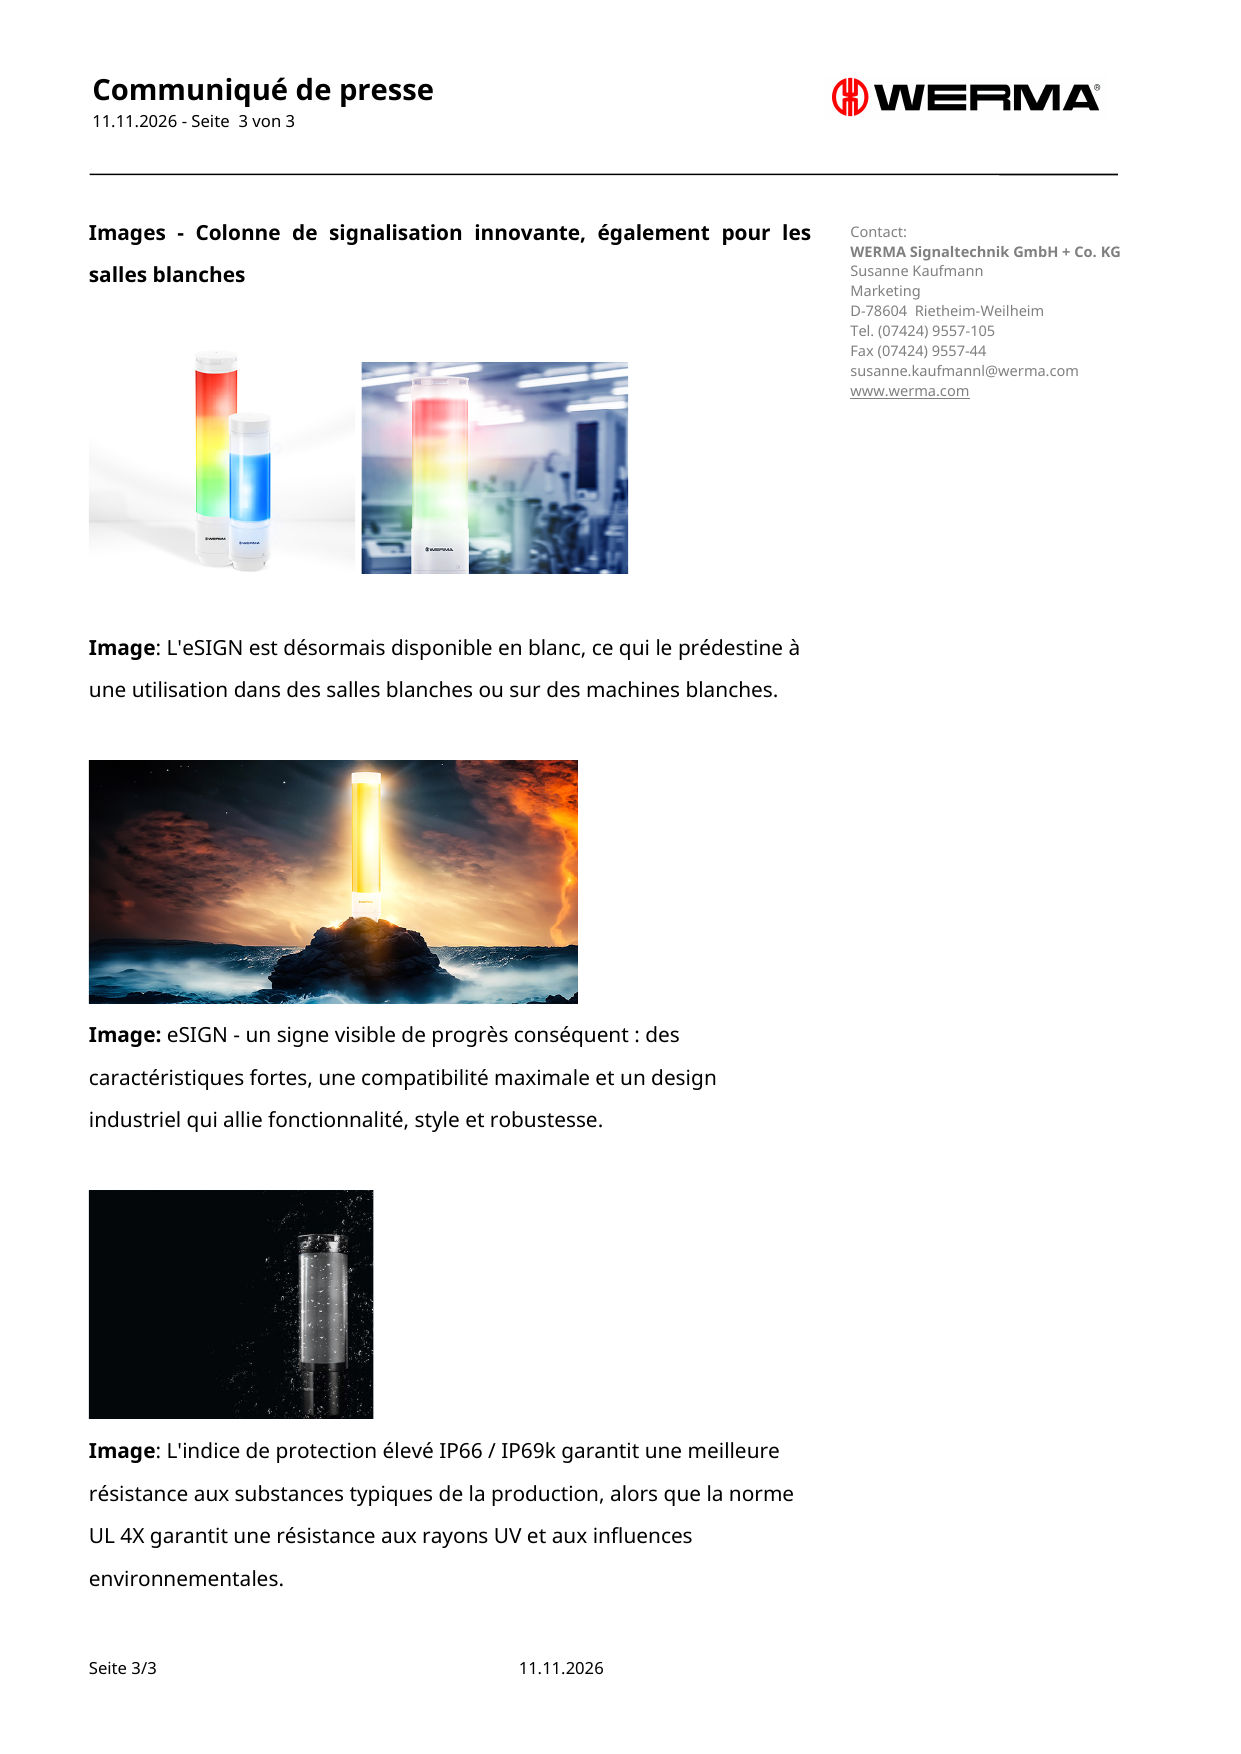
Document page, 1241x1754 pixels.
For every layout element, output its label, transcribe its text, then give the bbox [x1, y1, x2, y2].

picture [361, 362, 629, 574]
text Image: eSIGN - un signe visible de progrès conséquent : des caractéristiques fortes, une compatibilité maximale et un design industriel qui allie fonctionnalité, style et robustesse. [89, 1020, 812, 1134]
picture [88, 345, 356, 574]
picture [88, 1190, 374, 1419]
text Images - Colonne de signalisation innovante, également pour les salles blanches [89, 218, 812, 289]
picture [824, 75, 1108, 120]
picture [88, 760, 578, 1004]
text Image: L'indice de protection élevé IP66 / IP69k garantit une meilleure résistance aux substances typiques de la production, alors que la norme UL 4X garantit une résistance aux rayons UV et aux influences environnementales. [89, 1436, 812, 1592]
text Image: L'eSIGN est désormais disponible en blanc, ce qui le prédestine à une utilisation dans des salles blanches ou sur des machines blanches. [89, 633, 812, 704]
